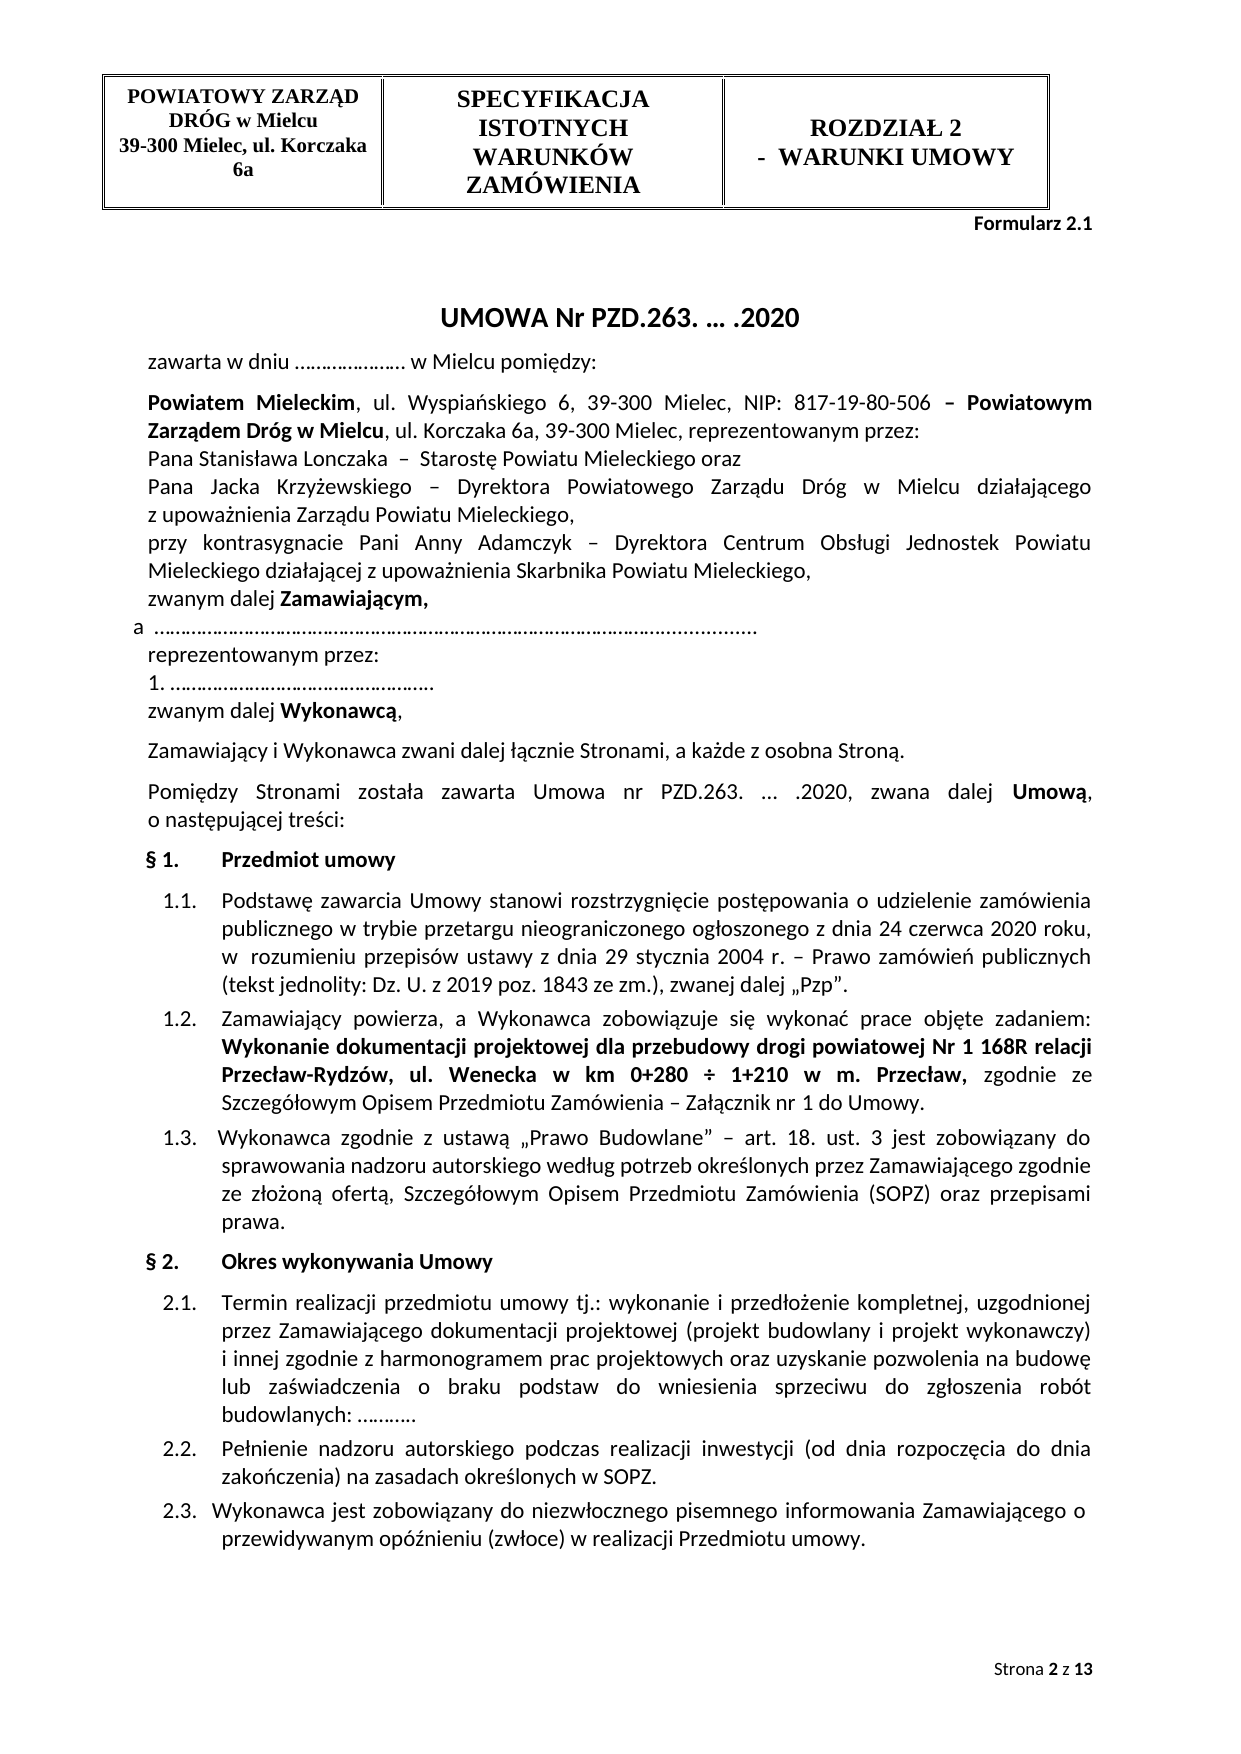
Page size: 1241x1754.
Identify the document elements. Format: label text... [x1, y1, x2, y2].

text reprezentowanym przez: [148, 640, 1093, 668]
text 1. ………………………………………….. [148, 668, 1093, 696]
text a ……………………………………………………………………………………................. [133, 612, 1093, 640]
text Powiatem Mieleckim, ul. Wyspiańskiego 6, 39-300 Mielec, NIP: 817-19-80-506 – Powiatowym Zarządem Dróg w Mielcu, ul. Korczaka 6a, 39-300 Mielec, reprezentowanym przez: [148, 388, 1093, 444]
text zawarta w dniu ………………… w Mielcu pomiędzy: [148, 347, 1093, 375]
text 2.3. Wykonawca jest zobowiązany do niezwłocznego pisemnego informowania Zamawiającego o przewidywanym opóźnieniu (zwłoce) w realizacji Przedmiotu umowy. [162, 1496, 1093, 1552]
title UMOWA Nr PZD.263. … .2020 [148, 299, 1093, 335]
text 1.3. Wykonawca zgodnie z ustawą „Prawo Budowlane” – art. 18. ust. 3 jest zobowiązany do sprawowania nadzoru autorskiego według potrzeb określonych przez Zamawiającego zgodnie ze złożoną ofertą, Szczegółowym Opisem Przedmiotu Zamówienia (SOPZ) oraz przepisami prawa. [162, 1123, 1093, 1235]
subtitle Pełnienie nadzoru autorskiego podczas realizacji inwestycji (od dnia rozpoczęcia do dnia zakończenia) na zasadach określonych w SOPZ. [162, 1434, 1093, 1490]
subtitle Podstawę zawarcia Umowy stanowi rozstrzygnięcie postępowania o udzielenie zamówienia publicznego w trybie przetargu nieograniczonego ogłoszonego z dnia 24 czerwca 2020 roku, w rozumieniu przepisów ustawy z dnia 29 stycznia 2004 r. – Prawo zamówień publicznych (tekst jednolity: Dz. U. z 2019 poz. 1843 ze zm.), zwanej dalej „Pzp”. [162, 886, 1093, 998]
text przy kontrasygnacie Pani Anny Adamczyk – Dyrektora Centrum Obsługi Jednostek Powiatu Mieleckiego działającej z upoważnienia Skarbnika Powiatu Mieleckiego, [148, 528, 1093, 584]
subtitle Zamawiający powierza, a Wykonawca zobowiązuje się wykonać prace objęte zadaniem: Wykonanie dokumentacji projektowej dla przebudowy drogi powiatowej Nr 1 168R relacji Przecław-Rydzów, ul. Wenecka w km 0+280 ÷ 1+210 w m. Przecław, zgodnie ze Szczegółowym Opisem Przedmiotu Zamówienia – Załącznik nr 1 do Umowy. [162, 1004, 1093, 1116]
text zwanym dalej Wykonawcą, [148, 696, 1093, 724]
subtitle Przedmiot umowy [162, 846, 1093, 873]
subtitle Okres wykonywania Umowy [162, 1247, 1093, 1275]
text Pomiędzy Stronami została zawarta Umowa nr PZD.263. … .2020, zwana dalej Umową, o następującej treści: [148, 777, 1093, 833]
text zwanym dalej Zamawiającym, [148, 584, 1093, 612]
subtitle Termin realizacji przedmiotu umowy tj.: wykonanie i przedłożenie kompletnej, uzgodnionej przez Zamawiającego dokumentacji projektowej (projekt budowlany i projekt wykonawczy) i innej zgodnie z harmonogramem prac projektowych oraz uzyskanie pozwolenia na budowę lub zaświadczenia o braku podstaw do wniesienia sprzeciwu do zgłoszenia robót budowlanych: ……….. [162, 1288, 1093, 1428]
text Pana Jacka Krzyżewskiego – Dyrektora Powiatowego Zarządu Dróg w Mielcu działającego z upoważnienia Zarządu Powiatu Mieleckiego, [148, 472, 1093, 528]
text Zamawiający i Wykonawca zwani dalej łącznie Stronami, a każde z osobna Stroną. [148, 736, 1093, 764]
text Pana Stanisława Lonczaka – Starostę Powiatu Mieleckiego oraz [148, 444, 1093, 472]
